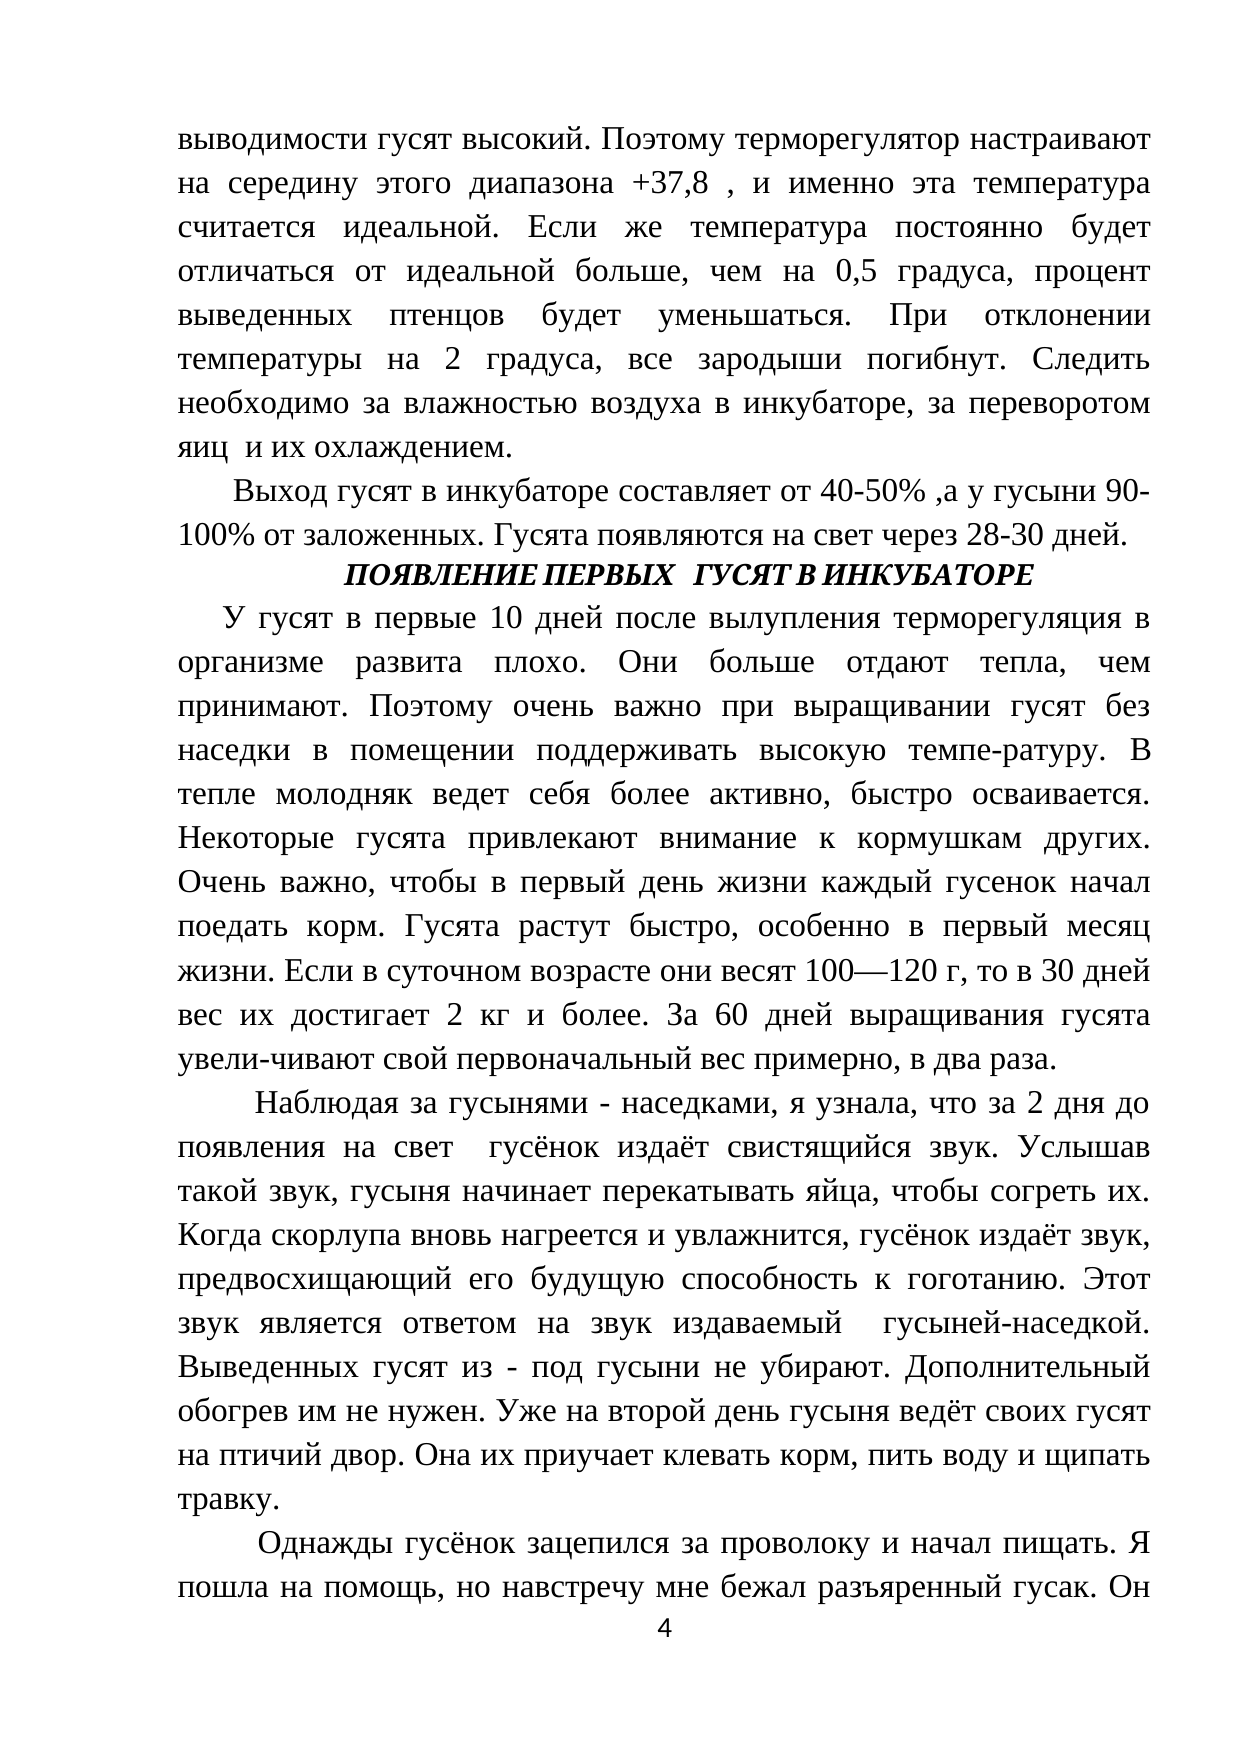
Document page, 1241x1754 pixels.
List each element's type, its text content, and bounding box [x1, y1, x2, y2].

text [177, 118, 1152, 465]
text Выход гусят в инкубаторе составляет от 40-50% ,а у гусыни 90-100% от заложенных. Гусята появляются на свет через 28-30 дней. [177, 471, 1152, 553]
subtitle ПОЯВЛЕНИЕ ПЕРВЫХ ГУСЯТ В ИНКУБАТОРЕ [177, 559, 1152, 592]
text Наблюдая за гусынями - наседками, я узнала, что за 2 дня до появления на свет гусёнок издаёт свистящийся звук. Услышав такой звук, гусыня начинает перекатывать яйца, чтобы согреть их. Когда скорлупа вновь нагреется и увлажнится, гусёнок издаёт звук, предвосхищающий его будущую способность к гоготанию. Этот звук является ответом на звук издаваемый гусыней-наседкой. Выведенных гусят из - под гусыни не убирают. Дополнительный обогрев им не нужен. Уже на второй день гусыня ведёт своих гусят на птичий двор. Она их приучает клевать корм, пить воду и щипать травку. [177, 1082, 1152, 1517]
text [177, 1523, 1152, 1605]
text У гусят в первые 10 дней после вылупления терморегуляция в организме развита плохо. Они больше отдают тепла, чем принимают. Поэтому очень важно при выращивании гусят без наседки в помещении поддерживать высокую темпе-ратуру. В тепле молодняк ведет себя более активно, быстро осваивается. Некоторые гусята привлекают внимание к кормушкам других. Очень важно, чтобы в первый день жизни каждый гусенок начал поедать корм. Гусята растут быстро, особенно в первый месяц жизни. Если в суточном возрасте они весят 100—120 г, то в 30 дней вес их достигает 2 кг и более. За 60 дней выращивания гусята увели-чивают свой первоначальный вес примерно, в два раза. [177, 597, 1152, 1076]
